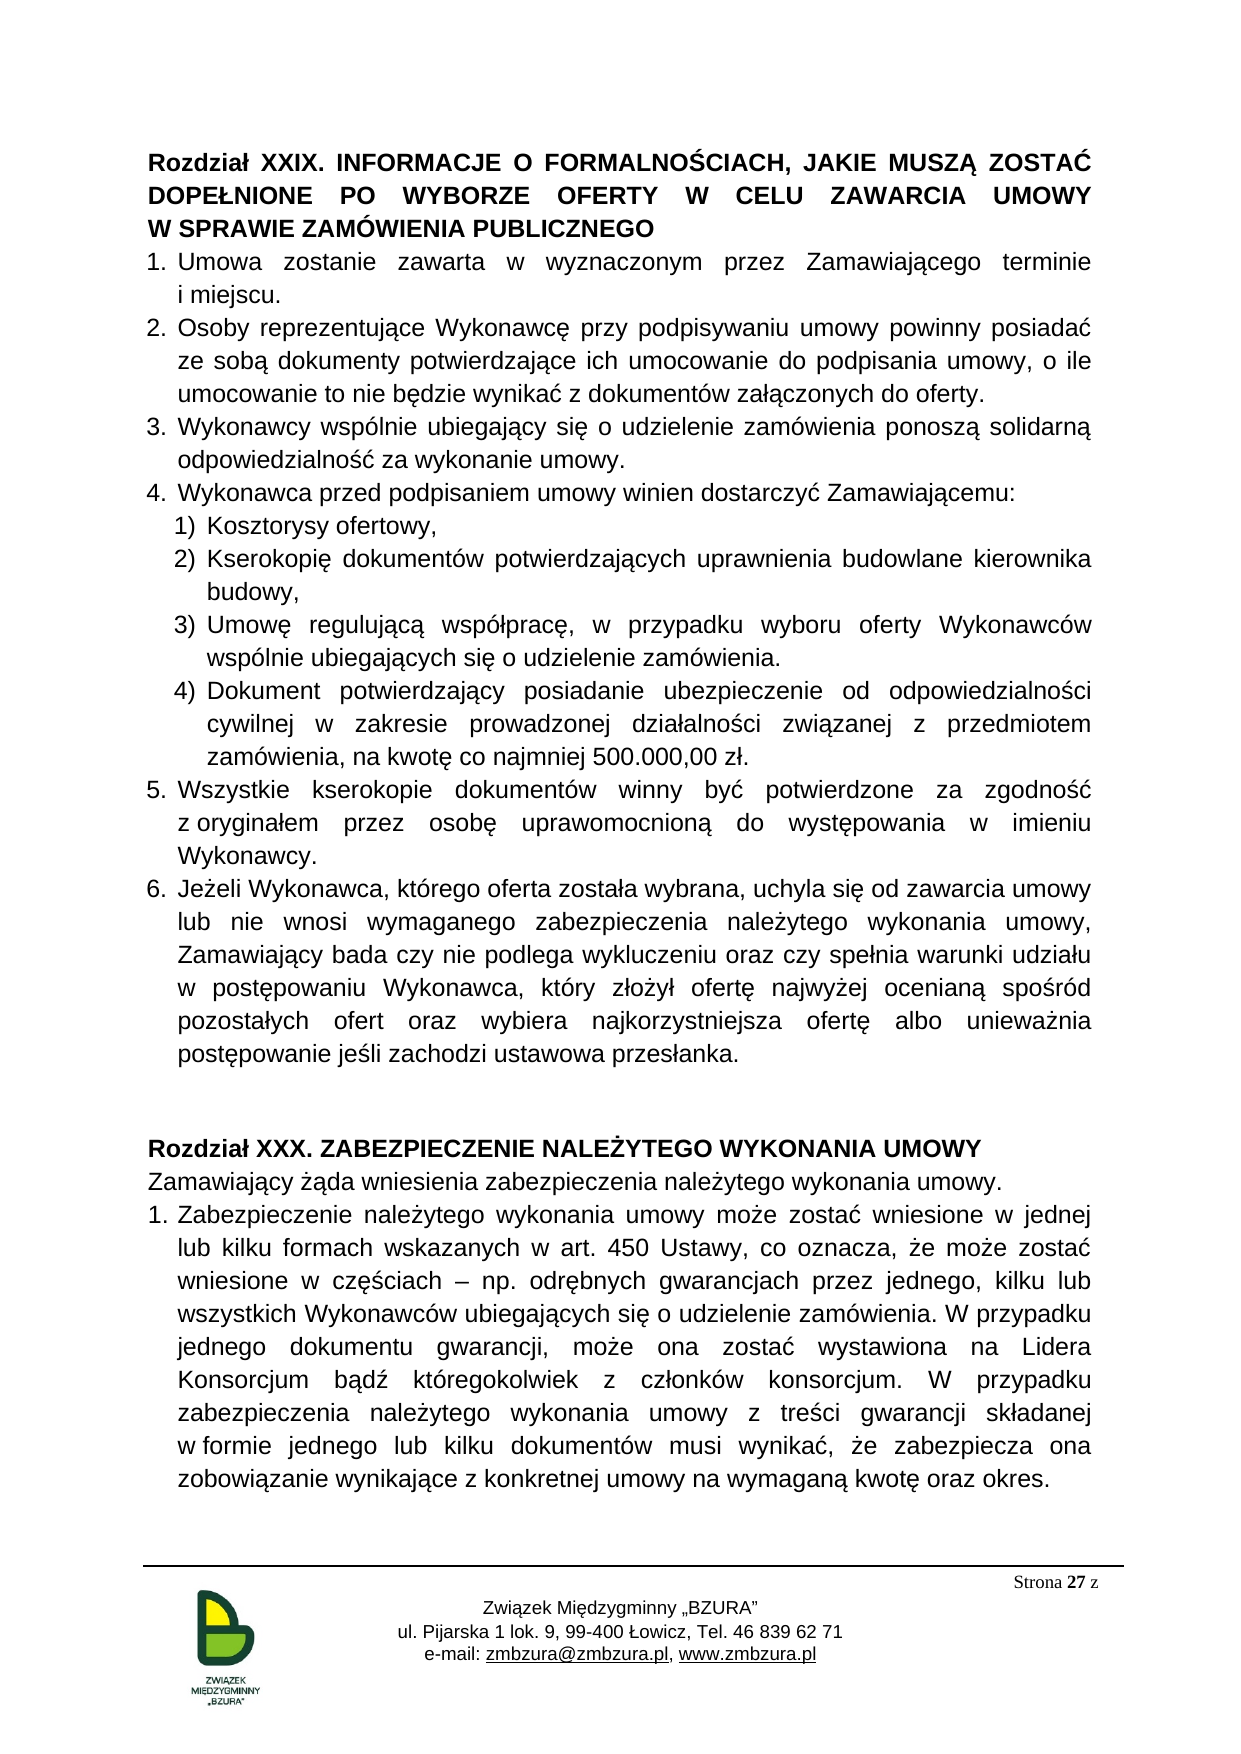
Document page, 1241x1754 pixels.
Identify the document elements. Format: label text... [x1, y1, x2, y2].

list Osoby reprezentujące Wykonawcę przy podpisywaniu umowy powinny posiadać ze sobą dokumenty potwierdzające ich umocowanie do podpisania umowy, o ile umocowanie to nie będzie wynikać z dokumentów załączonych do oferty. [146, 313, 1093, 407]
list Jeżeli Wykonawca, którego oferta została wybrana, uchyla się od zawarcia umowy lub nie wnosi wymaganego zabezpieczenia należytego wykonania umowy, Zamawiający bada czy nie podlega wykluczeniu oraz czy spełnia warunki udziału w postępowaniu Wykonawca, który złożył ofertę najwyżej ocenianą spośród pozostałych ofert oraz wybiera najkorzystniejsza ofertę albo unieważnia postępowanie jeśli zachodzi ustawowa przesłanka. [146, 874, 1093, 1068]
list Wykonawca przed podpisaniem umowy winien dostarczyć Zamawiającemu: [146, 478, 1093, 507]
list Kserokopię dokumentów potwierdzających uprawnienia budowlane kierownika budowy, [173, 544, 1093, 606]
list Wszystkie kserokopie dokumentów winny być potwierdzone za zgodność z oryginałem przez osobę uprawomocnioną do występowania w imieniu Wykonawcy. [146, 775, 1093, 870]
text Rozdział XXIX. INFORMACJE O FORMALNOŚCIACH, JAKIE MUSZĄ ZOSTAĆ DOPEŁNIONE PO WYBORZE OFERTY W CELU ZAWARCIA UMOWY W SPRAWIE ZAMÓWIENIA PUBLICZNEGO [148, 148, 1093, 242]
list Umowa zostanie zawarta w wyznaczonym przez Zamawiającego terminie i miejscu. [146, 247, 1093, 308]
list Kosztorysy ofertowy, [173, 511, 1093, 539]
text Zamawiający żąda wniesienia zabezpieczenia należytego wykonania umowy. [148, 1167, 1093, 1196]
list Umowę regulującą współpracę, w przypadku wyboru oferty Wykonawców wspólnie ubiegających się o udzielenie zamówienia. [173, 610, 1093, 672]
list Zabezpieczenie należytego wykonania umowy może zostać wniesione w jednej lub kilku formach wskazanych w art. 450 Ustawy, co oznacza, że może zostać wniesione w częściach – np. odrębnych gwarancjach przez jednego, kilku lub wszystkich Wykonawców ubiegających się o udzielenie zamówienia. W przypadku jednego dokumentu gwarancji, może ona zostać wystawiona na Lidera Konsorcjum bądź któregokolwiek z członków konsorcjum. W przypadku zabezpieczenia należytego wykonania umowy z treści gwarancji składanej w formie jednego lub kilku dokumentów musi wynikać, że zabezpiecza ona zobowiązanie wynikające z konkretnej umowy na wymaganą kwotę oraz okres. [148, 1200, 1093, 1493]
text Rozdział XXX. ZABEZPIECZENIE NALEŻYTEGO WYKONANIA UMOWY [148, 1134, 1093, 1163]
picture [186, 1582, 264, 1714]
list Dokument potwierdzający posiadanie ubezpieczenie od odpowiedzialności cywilnej w zakresie prowadzonej działalności związanej z przedmiotem zamówienia, na kwotę co najmniej 500.000,00 zł. [173, 676, 1093, 771]
list Wykonawcy wspólnie ubiegający się o udzielenie zamówienia ponoszą solidarną odpowiedzialność za wykonanie umowy. [146, 412, 1093, 473]
